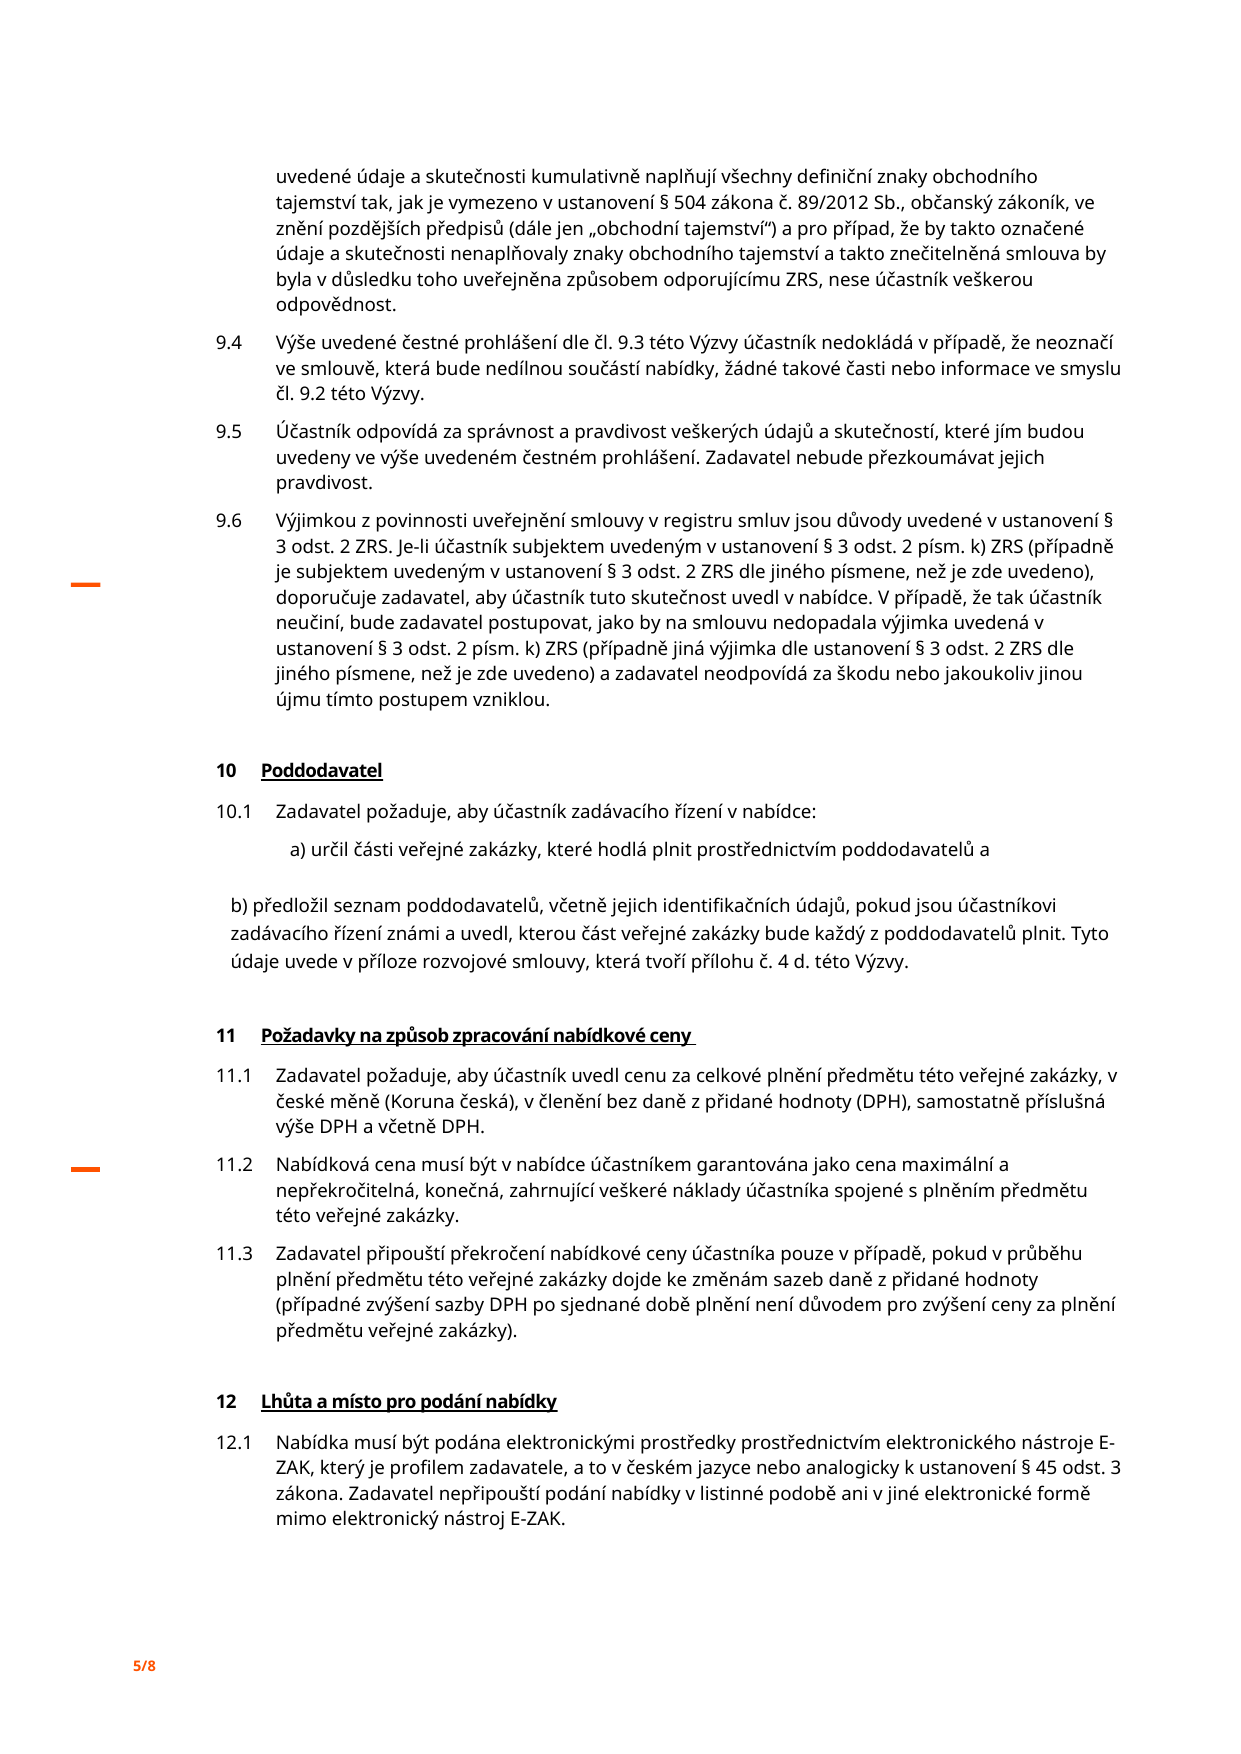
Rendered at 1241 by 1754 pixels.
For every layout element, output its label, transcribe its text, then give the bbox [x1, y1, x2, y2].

subtitle Zadavatel požaduje, aby účastník uvedl cenu za celkové plnění předmětu této veřejné zakázky, v české měně (Koruna česká), v členění bez daně z přidané hodnoty (DPH), samostatně příslušná výše DPH a včetně DPH. [216, 1062, 1122, 1139]
subtitle Požadavky na způsob zpracování nabídkové ceny [216, 1022, 1122, 1047]
subtitle Zadavatel požaduje, aby účastník zadávacího řízení v nabídce: [216, 798, 1122, 823]
text a) určil části veřejné zakázky, které hodlá plnit prostřednictvím poddodavatelů a [275, 836, 1122, 862]
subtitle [216, 164, 1122, 317]
subtitle Výše uvedené čestné prohlášení dle čl. 9.3 této Výzvy účastník nedokládá v případě, že neoznačí ve smlouvě, která bude nedílnou součástí nabídky, žádné takové časti nebo informace ve smyslu čl. 9.2 této Výzvy. [216, 329, 1122, 406]
text b) předložil seznam poddodavatelů, včetně jejich identifikačních údajů, pokud jsou účastníkovi zadávacího řízení známi a uvedl, kterou část veřejné zakázky bude každý z poddodavatelů plnit. Tyto údaje uvede v příloze rozvojové smlouvy, která tvoří přílohu č. 4 d. této Výzvy. [230, 892, 1122, 974]
subtitle Poddodavatel [216, 757, 1122, 783]
subtitle Nabídková cena musí být v nabídce účastníkem garantována jako cena maximální a nepřekročitelná, konečná, zahrnující veškeré náklady účastníka spojené s plněním předmětu této veřejné zakázky. [216, 1152, 1122, 1228]
subtitle Účastník odpovídá za správnost a pravdivost veškerých údajů a skutečností, které jím budou uvedeny ve výše uvedeném čestném prohlášení. Zadavatel nebude přezkoumávat jejich pravdivost. [216, 418, 1122, 495]
subtitle Lhůta a místo pro podání nabídky [216, 1388, 1122, 1414]
subtitle Výjimkou z povinnosti uveřejnění smlouvy v registru smluv jsou důvody uvedené v ustanovení § 3 odst. 2 ZRS. Je-li účastník subjektem uvedeným v ustanovení § 3 odst. 2 písm. k) ZRS (případně je subjektem uvedeným v ustanovení § 3 odst. 2 ZRS dle jiného písmene, než je zde uvedeno), doporučuje zadavatel, aby účastník tuto skutečnost uvedl v nabídce. V případě, že tak účastník neučiní, bude zadavatel postupovat, jako by na smlouvu nedopadala výjimka uvedená v ustanovení § 3 odst. 2 písm. k) ZRS (případně jiná výjimka dle ustanovení § 3 odst. 2 ZRS dle jiného písmene, než je zde uvedeno) a zadavatel neodpovídá za škodu nebo jakoukoliv jinou újmu tímto postupem vzniklou. [216, 507, 1122, 712]
subtitle Nabídka musí být podána elektronickými prostředky prostřednictvím elektronického nástroje E-ZAK, který je profilem zadavatele, a to v českém jazyce nebo analogicky k ustanovení § 45 odst. 3 zákona. Zadavatel nepřipouští podání nabídky v listinné podobě ani v jiné elektronické formě mimo elektronický nástroj E-ZAK. [216, 1429, 1122, 1531]
subtitle Zadavatel připouští překročení nabídkové ceny účastníka pouze v případě, pokud v průběhu plnění předmětu této veřejné zakázky dojde ke změnám sazeb daně z přidané hodnoty (případné zvýšení sazby DPH po sjednané době plnění není důvodem pro zvýšení ceny za plnění předmětu veřejné zakázky). [216, 1241, 1122, 1343]
